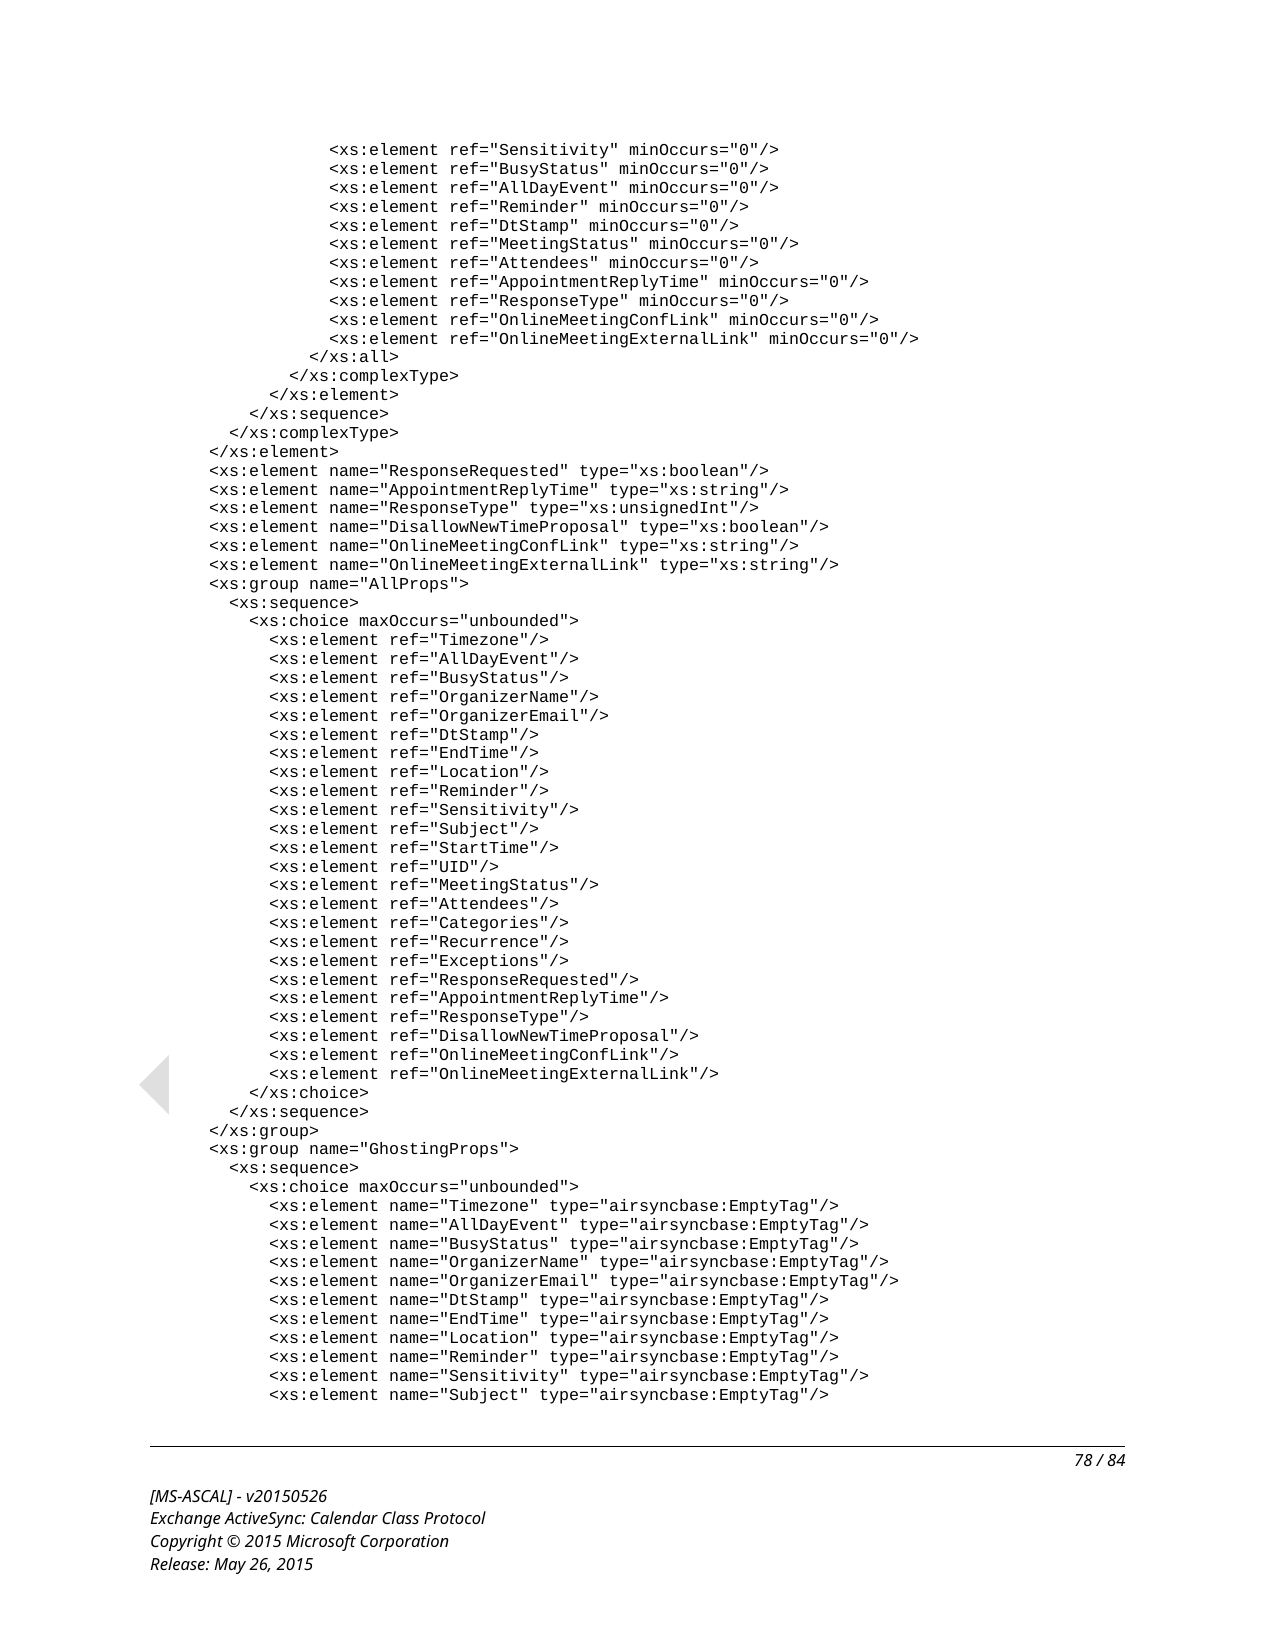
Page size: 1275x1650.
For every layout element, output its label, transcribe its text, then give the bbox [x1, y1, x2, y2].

text <xs:element ref="Attendees" minOccurs="0"/> [175, 240, 1137, 259]
text <xs:element ref="Sensitivity" minOccurs="0"/> [175, 133, 1137, 146]
text <xs:element ref="ResponseRequested"/> [175, 957, 1137, 976]
text <xs:element name="Location" type="airsyncbase:EmptyTag"/> [175, 1315, 1137, 1334]
text <xs:element ref="OnlineMeetingConfLink" minOccurs="0"/> [175, 297, 1137, 316]
text <xs:element name="OnlineMeetingExternalLink" type="xs:string"/> [175, 542, 1137, 561]
text <xs:element name="Subject" type="airsyncbase:EmptyTag"/> [175, 1371, 1137, 1415]
text <xs:element name="ResponseRequested" type="xs:boolean"/> [175, 448, 1137, 466]
text <xs:element name="Reminder" type="airsyncbase:EmptyTag"/> [175, 1334, 1137, 1353]
text <xs:element ref="OnlineMeetingExternalLink" minOccurs="0"/> [175, 316, 1137, 334]
text <xs:element ref="DisallowNewTimeProposal"/> [175, 1013, 1137, 1032]
text <xs:element name="BusyStatus" type="airsyncbase:EmptyTag"/> [175, 1221, 1137, 1239]
text <xs:element ref="Subject"/> [175, 806, 1137, 825]
text <xs:element ref="Reminder" minOccurs="0"/> [175, 184, 1137, 202]
text <xs:element ref="AllDayEvent" minOccurs="0"/> [175, 165, 1137, 184]
text </xs:complexType> [175, 353, 1137, 372]
text <xs:element name="Timezone" type="airsyncbase:EmptyTag"/> [175, 1183, 1137, 1202]
text <xs:element name="Sensitivity" type="airsyncbase:EmptyTag"/> [175, 1353, 1137, 1371]
text <xs:element ref="OnlineMeetingConfLink"/> [175, 1032, 1137, 1051]
text <xs:element ref="BusyStatus"/> [175, 655, 1137, 674]
text </xs:sequence> [175, 391, 1137, 410]
text <xs:element ref="MeetingStatus"/> [175, 862, 1137, 881]
text <xs:element ref="OrganizerEmail"/> [175, 693, 1137, 712]
text <xs:element ref="EndTime"/> [175, 730, 1137, 749]
text <xs:element name="ResponseType" type="xs:unsignedInt"/> [175, 485, 1137, 504]
text </xs:choice> [175, 1070, 1137, 1089]
text <xs:choice maxOccurs="unbounded"> [175, 1164, 1137, 1183]
text </xs:group> [175, 1107, 1137, 1126]
text <xs:element ref="Reminder"/> [175, 768, 1137, 787]
text <xs:element ref="AppointmentReplyTime" minOccurs="0"/> [175, 259, 1137, 278]
text <xs:element ref="ResponseType" minOccurs="0"/> [175, 278, 1137, 297]
text <xs:element ref="BusyStatus" minOccurs="0"/> [175, 146, 1137, 165]
text <xs:element ref="StartTime"/> [175, 825, 1137, 843]
text </xs:all> [175, 334, 1137, 353]
text <xs:element ref="MeetingStatus" minOccurs="0"/> [175, 221, 1137, 240]
text <xs:element name="DtStamp" type="airsyncbase:EmptyTag"/> [175, 1277, 1137, 1296]
text <xs:sequence> [175, 579, 1137, 598]
text <xs:group name="AllProps"> [175, 561, 1137, 579]
text <xs:element ref="Attendees"/> [175, 881, 1137, 900]
text <xs:element name="AppointmentReplyTime" type="xs:string"/> [175, 466, 1137, 485]
text <xs:element ref="OnlineMeetingExternalLink"/> [175, 1051, 1137, 1070]
text <xs:element name="OnlineMeetingConfLink" type="xs:string"/> [175, 523, 1137, 542]
text <xs:element ref="Timezone"/> [175, 617, 1137, 636]
text </xs:element> [175, 372, 1137, 391]
text <xs:element ref="UID"/> [175, 843, 1137, 862]
text <xs:element ref="Recurrence"/> [175, 919, 1137, 938]
text <xs:element ref="DtStamp" minOccurs="0"/> [175, 202, 1137, 221]
text <xs:element name="OrganizerName" type="airsyncbase:EmptyTag"/> [175, 1239, 1137, 1258]
text <xs:element name="DisallowNewTimeProposal" type="xs:boolean"/> [175, 504, 1137, 523]
text <xs:element ref="Categories"/> [175, 900, 1137, 919]
text <xs:element name="EndTime" type="airsyncbase:EmptyTag"/> [175, 1296, 1137, 1315]
text </xs:complexType> [175, 410, 1137, 429]
text <xs:element name="AllDayEvent" type="airsyncbase:EmptyTag"/> [175, 1202, 1137, 1221]
text <xs:element name="OrganizerEmail" type="airsyncbase:EmptyTag"/> [175, 1258, 1137, 1277]
text <xs:group name="GhostingProps"> [175, 1126, 1137, 1145]
text <xs:element ref="Exceptions"/> [175, 938, 1137, 957]
text </xs:element> [175, 429, 1137, 448]
text <xs:element ref="Sensitivity"/> [175, 787, 1137, 806]
text <xs:choice maxOccurs="unbounded"> [175, 598, 1137, 617]
text <xs:element ref="ResponseType"/> [175, 994, 1137, 1013]
text <xs:element ref="AppointmentReplyTime"/> [175, 976, 1137, 994]
text <xs:sequence> [175, 1145, 1137, 1164]
text <xs:element ref="OrganizerName"/> [175, 674, 1137, 693]
text <xs:element ref="DtStamp"/> [175, 712, 1137, 730]
text </xs:sequence> [175, 1089, 1137, 1107]
text <xs:element ref="Location"/> [175, 749, 1137, 768]
text <xs:element ref="AllDayEvent"/> [175, 636, 1137, 655]
